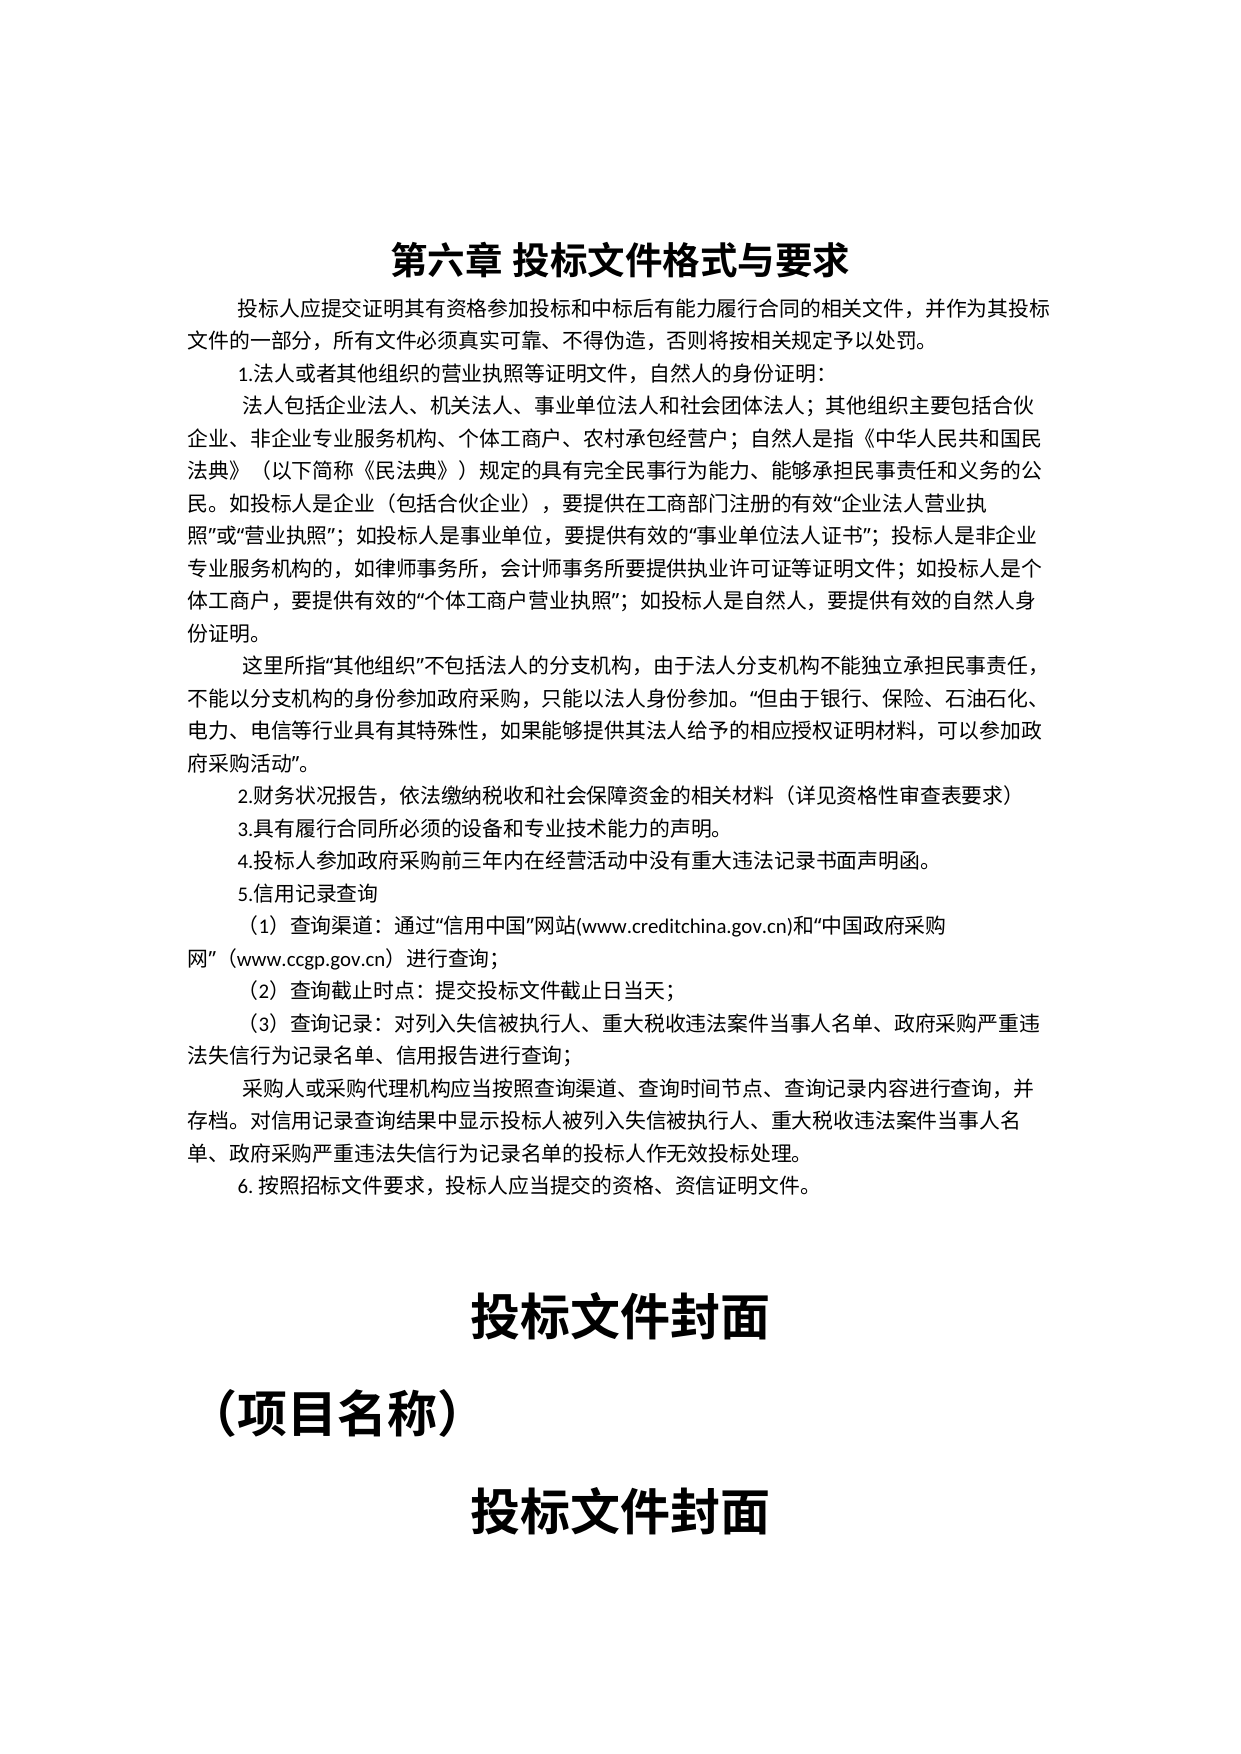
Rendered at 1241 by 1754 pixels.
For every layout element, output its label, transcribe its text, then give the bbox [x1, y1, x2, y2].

text 6. 按照招标文件要求，投标人应当提交的资格、资信证明文件。 [187, 1169, 1053, 1202]
text 投标文件封面 [187, 1462, 1053, 1559]
text 5.信用记录查询 [187, 877, 1053, 909]
text 投标人应提交证明其有资格参加投标和中标后有能力履行合同的相关文件，并作为其投标文件的一部分，所有文件必须真实可靠、不得伪造，否则将按相关规定予以处罚。 [187, 292, 1053, 357]
text （2）查询截止时点：提交投标文件截止日当天； [187, 974, 1053, 1007]
text 4.投标人参加政府采购前三年内在经营活动中没有重大违法记录书面声明函。 [187, 844, 1053, 877]
text 3.具有履行合同所必须的设备和专业技术能力的声明。 [187, 812, 1053, 844]
text （1）查询渠道：通过“信用中国”网站(www.creditchina.gov.cn)和“中国政府采购网”（www.ccgp.gov.cn）进行查询； [187, 909, 1053, 974]
text （项目名称） [187, 1364, 1053, 1462]
text 第六章 投标文件格式与要求 [187, 227, 1053, 292]
text （3）查询记录：对列入失信被执行人、重大税收违法案件当事人名单、政府采购严重违法失信行为记录名单、信用报告进行查询； [187, 1007, 1053, 1072]
text 2.财务状况报告，依法缴纳税收和社会保障资金的相关材料（详见资格性审查表要求） [187, 779, 1053, 812]
text 这里所指“其他组织”不包括法人的分支机构，由于法人分支机构不能独立承担民事责任，不能以分支机构的身份参加政府采购，只能以法人身份参加。“但由于银行、保险、石油石化、电力、电信等行业具有其特殊性，如果能够提供其法人给予的相应授权证明材料，可以参加政府采购活动”。 [187, 649, 1053, 779]
text 1.法人或者其他组织的营业执照等证明文件，自然人的身份证明： [187, 357, 1053, 389]
text 法人包括企业法人、机关法人、事业单位法人和社会团体法人；其他组织主要包括合伙企业、非企业专业服务机构、个体工商户、农村承包经营户；自然人是指《中华人民共和国民法典》（以下简称《民法典》）规定的具有完全民事行为能力、能够承担民事责任和义务的公民。如投标人是企业（包括合伙企业），要提供在工商部门注册的有效“企业法人营业执照”或“营业执照”；如投标人是事业单位，要提供有效的“事业单位法人证书”；投标人是非企业专业服务机构的，如律师事务所，会计师事务所要提供执业许可证等证明文件；如投标人是个体工商户，要提供有效的“个体工商户营业执照”；如投标人是自然人，要提供有效的自然人身份证明。 [187, 389, 1053, 649]
text 投标文件封面 [187, 1267, 1053, 1364]
text 采购人或采购代理机构应当按照查询渠道、查询时间节点、查询记录内容进行查询，并存档。对信用记录查询结果中显示投标人被列入失信被执行人、重大税收违法案件当事人名单、政府采购严重违法失信行为记录名单的投标人作无效投标处理。 [187, 1072, 1053, 1169]
